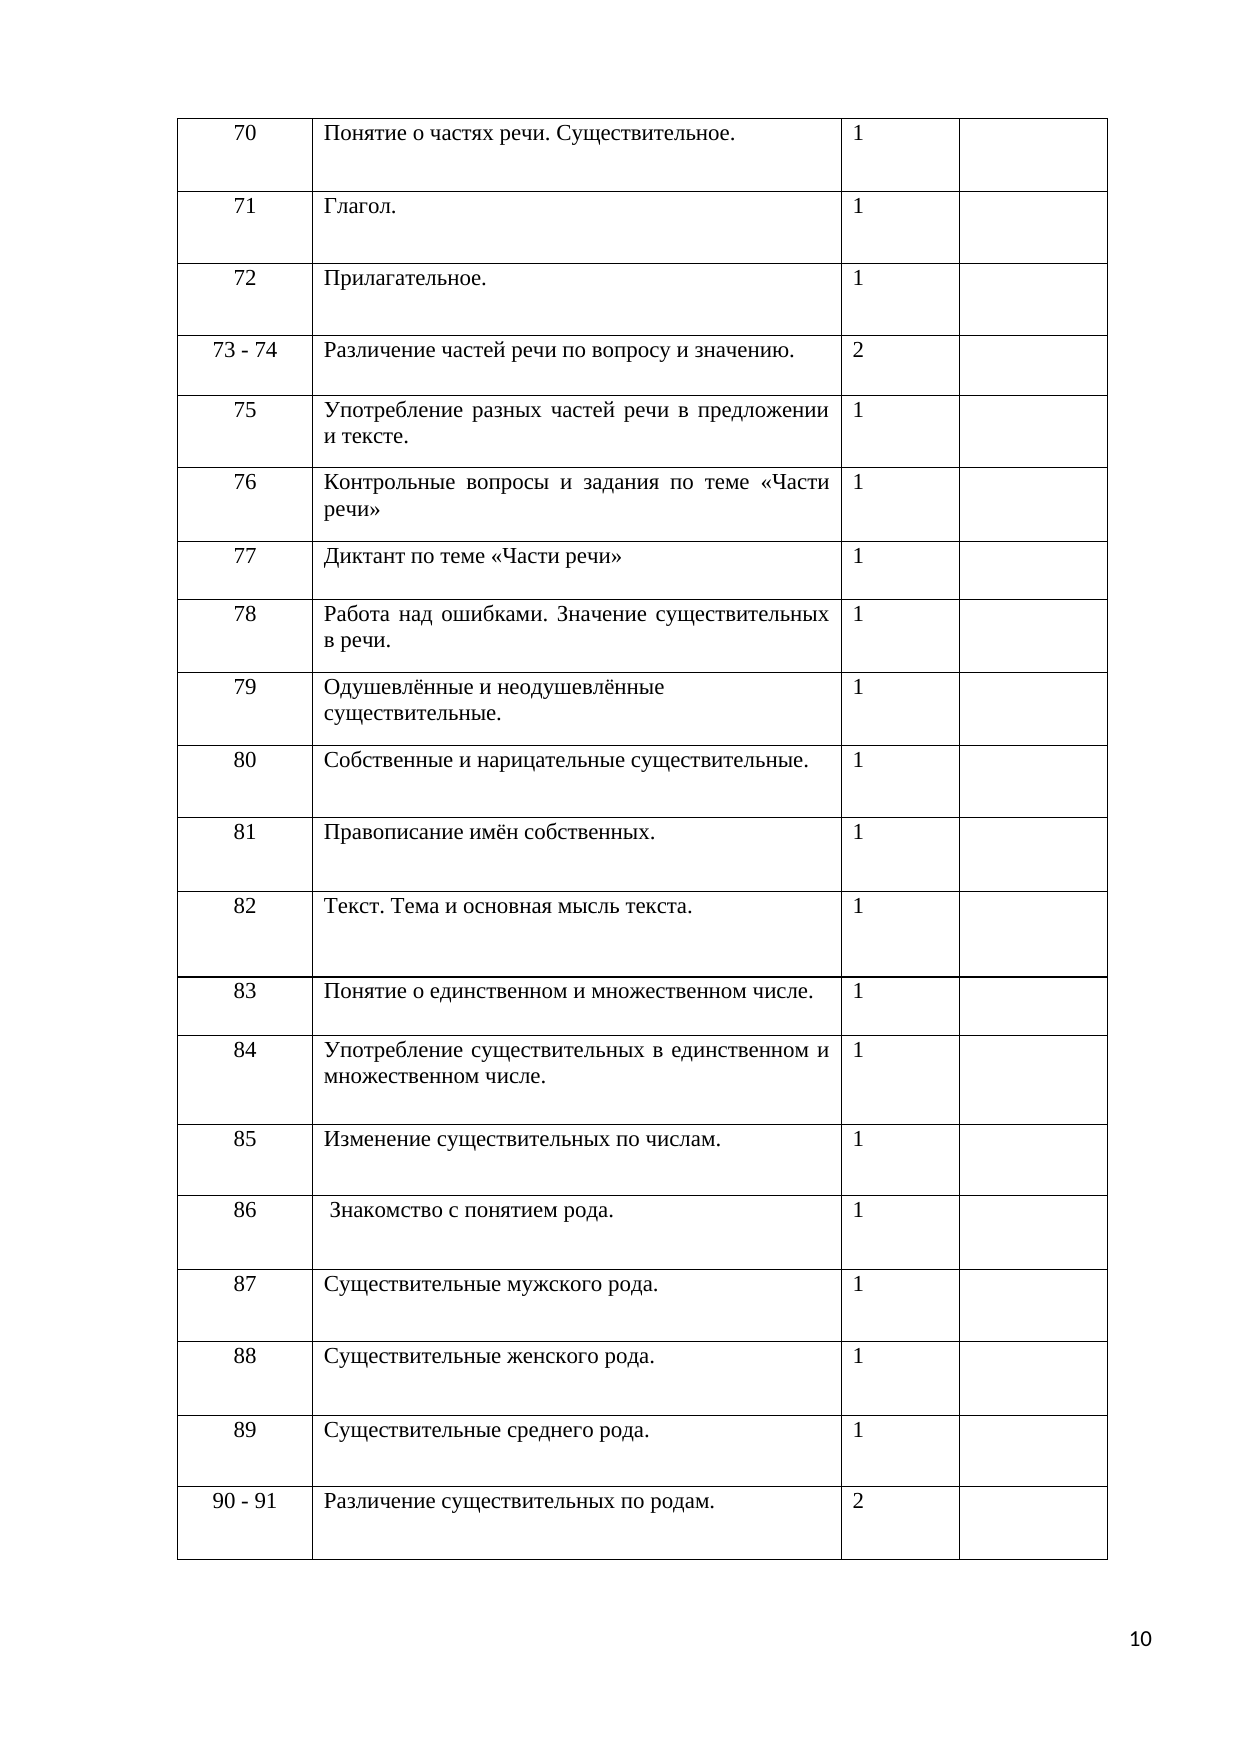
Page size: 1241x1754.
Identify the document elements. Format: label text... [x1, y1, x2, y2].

table_cell Собственные и нарицательные существительные. [313, 746, 841, 817]
table_cell [960, 746, 1107, 817]
table_cell 1 [842, 978, 959, 1035]
table_cell 1 [842, 396, 959, 467]
table_cell 85 [178, 1125, 312, 1195]
table_cell Диктант по теме «Части речи» [313, 542, 841, 599]
table_cell 1 [842, 119, 959, 191]
table_cell Одушевлённые и неодушевлённые существительные. [313, 673, 841, 745]
table_cell 76 [178, 468, 312, 541]
table_cell 1 [842, 1342, 959, 1415]
table_cell 1 [842, 1270, 959, 1341]
table_cell 1 [842, 1196, 959, 1269]
table_cell Употребление существительных в единственном и множественном числе. [313, 1036, 841, 1124]
table_cell 1 [842, 746, 959, 817]
table_cell 87 [178, 1270, 312, 1341]
table_cell 84 [178, 1036, 312, 1124]
table_cell 78 [178, 600, 312, 672]
table_cell Различение частей речи по вопросу и значению. [313, 336, 841, 395]
table_cell [960, 336, 1107, 395]
table_cell 75 [178, 396, 312, 467]
table_cell [960, 1125, 1107, 1195]
table_cell Глагол. [313, 192, 841, 263]
table_cell [960, 542, 1107, 599]
table_cell [960, 600, 1107, 672]
table_cell 79 [178, 673, 312, 745]
table_cell 89 [178, 1416, 312, 1486]
table_cell Текст. Тема и основная мысль текста. [313, 892, 841, 976]
table_cell Правописание имён собственных. [313, 818, 841, 891]
table_cell Понятие о единственном и множественном числе. [313, 978, 841, 1035]
table_cell [960, 818, 1107, 891]
table_cell [960, 119, 1107, 191]
table_cell [960, 978, 1107, 1035]
table_cell 1 [842, 818, 959, 891]
table_cell 73 - 74 [178, 336, 312, 395]
table_cell 71 [178, 192, 312, 263]
table_cell [960, 1416, 1107, 1486]
table_cell 1 [842, 600, 959, 672]
table_cell [960, 673, 1107, 745]
table_cell 81 [178, 818, 312, 891]
table_cell 82 [178, 892, 312, 976]
table_cell 72 [178, 264, 312, 335]
table_cell 88 [178, 1342, 312, 1415]
table_cell [960, 264, 1107, 335]
table_cell Знакомство с понятием рода. [313, 1196, 841, 1269]
table_cell [960, 468, 1107, 541]
table_cell [960, 1487, 1107, 1559]
table_cell 90 - 91 [178, 1487, 312, 1559]
table_cell 2 [842, 336, 959, 395]
table_cell [960, 396, 1107, 467]
table_cell 70 [178, 119, 312, 191]
table_cell [960, 1036, 1107, 1124]
table_cell Существительные среднего рода. [313, 1416, 841, 1486]
table_cell [960, 1270, 1107, 1341]
table_cell 1 [842, 264, 959, 335]
table_cell Существительные мужского рода. [313, 1270, 841, 1341]
table_cell 1 [842, 468, 959, 541]
table_cell 1 [842, 192, 959, 263]
table_cell 80 [178, 746, 312, 817]
table_cell 1 [842, 542, 959, 599]
table_cell [960, 1342, 1107, 1415]
table_cell 86 [178, 1196, 312, 1269]
table_cell Различение существительных по родам. [313, 1487, 841, 1559]
table_cell Работа над ошибками. Значение существительных в речи. [313, 600, 841, 672]
table_cell [960, 192, 1107, 263]
table_cell Употребление разных частей речи в предложении и тексте. [313, 396, 841, 467]
table_cell [960, 1196, 1107, 1269]
table_cell 1 [842, 673, 959, 745]
table_cell 2 [842, 1487, 959, 1559]
table_cell 1 [842, 1416, 959, 1486]
table_cell Контрольные вопросы и задания по теме «Части речи» [313, 468, 841, 541]
table_cell Изменение существительных по числам. [313, 1125, 841, 1195]
table_cell 1 [842, 892, 959, 976]
table_cell Прилагательное. [313, 264, 841, 335]
table_cell Понятие о частях речи. Существительное. [313, 119, 841, 191]
table_cell 1 [842, 1036, 959, 1124]
table_cell 77 [178, 542, 312, 599]
table_cell 1 [842, 1125, 959, 1195]
table_cell Существительные женского рода. [313, 1342, 841, 1415]
table_cell 83 [178, 978, 312, 1035]
table_cell [960, 892, 1107, 976]
